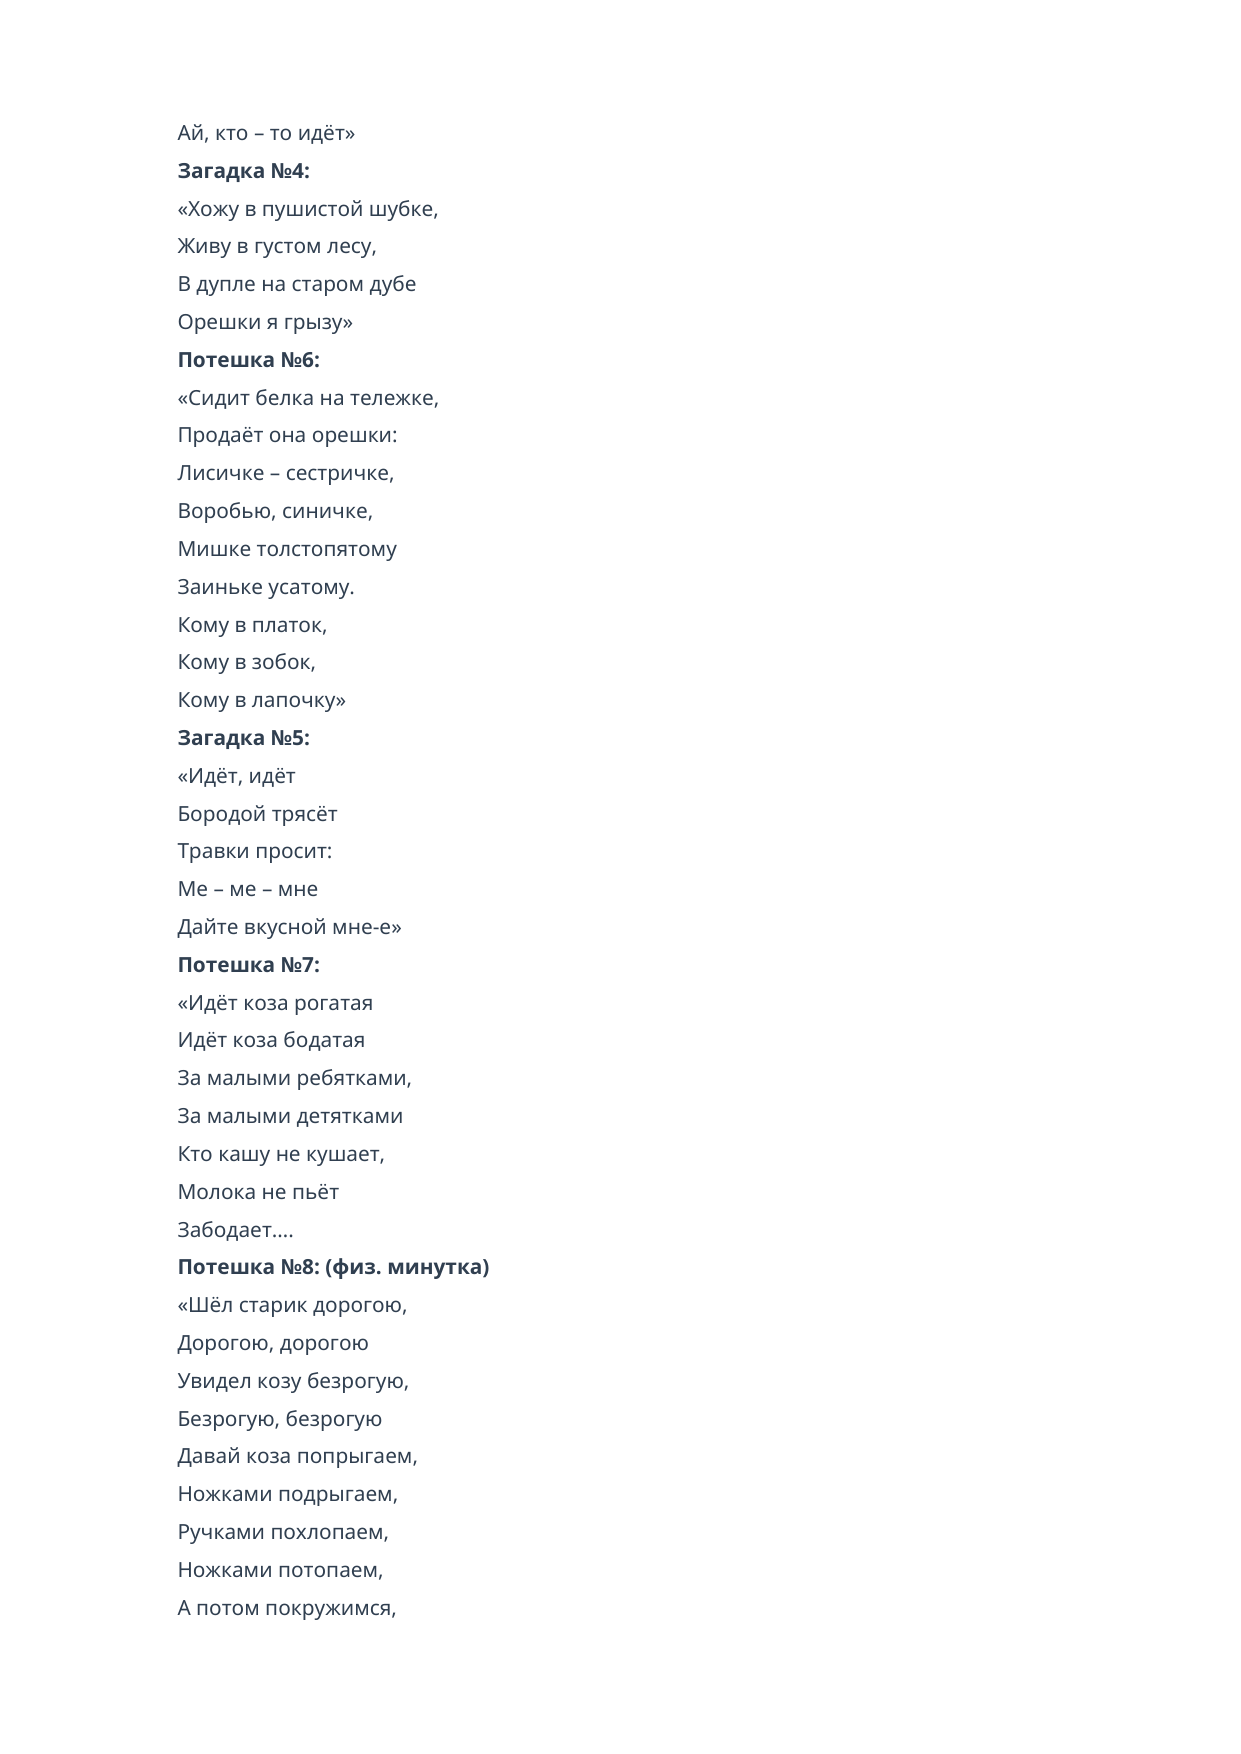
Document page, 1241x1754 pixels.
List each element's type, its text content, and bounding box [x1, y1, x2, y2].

text Ножками подрыгаем, [177, 1479, 1152, 1508]
text Кому в лапочку» [177, 685, 1152, 714]
text Орешки я грызу» [177, 307, 1152, 336]
text Молока не пьёт [177, 1177, 1152, 1205]
text За малыми детятками [177, 1101, 1152, 1130]
text В дупле на старом дубе [177, 269, 1152, 298]
text «Хожу в пушистой шубке, [177, 194, 1152, 222]
text Забодает…. [177, 1215, 1152, 1243]
text А потом покружимся, [177, 1593, 1152, 1621]
text Дорогою, дорогою [177, 1328, 1152, 1357]
text Увидел козу безрогую, [177, 1366, 1152, 1394]
text Ручками похлопаем, [177, 1517, 1152, 1546]
text «Шёл старик дорогою, [177, 1290, 1152, 1319]
text Продаёт она орешки: [177, 421, 1152, 449]
text Живу в густом лесу, [177, 232, 1152, 260]
text Мишке толстопятому [177, 534, 1152, 562]
text Потешка №8: (физ. минутка) [177, 1252, 1152, 1281]
text «Идёт коза рогатая [177, 988, 1152, 1016]
text Воробью, синичке, [177, 496, 1152, 525]
text «Сидит белка на тележке, [177, 383, 1152, 411]
text Кто кашу не кушает, [177, 1139, 1152, 1167]
text Загадка №5: [177, 723, 1152, 752]
text Ай, кто – то идёт» [177, 118, 1152, 147]
text Давай коза попрыгаем, [177, 1442, 1152, 1470]
text Идёт коза бодатая [177, 1026, 1152, 1054]
text Дайте вкусной мне-е» [177, 912, 1152, 941]
text Кому в зобок, [177, 647, 1152, 676]
text Заиньке усатому. [177, 572, 1152, 600]
text Кому в платок, [177, 610, 1152, 638]
text Загадка №4: [177, 156, 1152, 184]
text За малыми ребятками, [177, 1063, 1152, 1092]
text Ме – ме – мне [177, 874, 1152, 903]
text Потешка №6: [177, 345, 1152, 373]
text Безрогую, безрогую [177, 1404, 1152, 1432]
text Ножками потопаем, [177, 1555, 1152, 1583]
text Потешка №7: [177, 950, 1152, 978]
text Травки просит: [177, 837, 1152, 865]
text Бородой трясёт [177, 799, 1152, 827]
text «Идёт, идёт [177, 761, 1152, 789]
text Лисичке – сестричке, [177, 458, 1152, 487]
